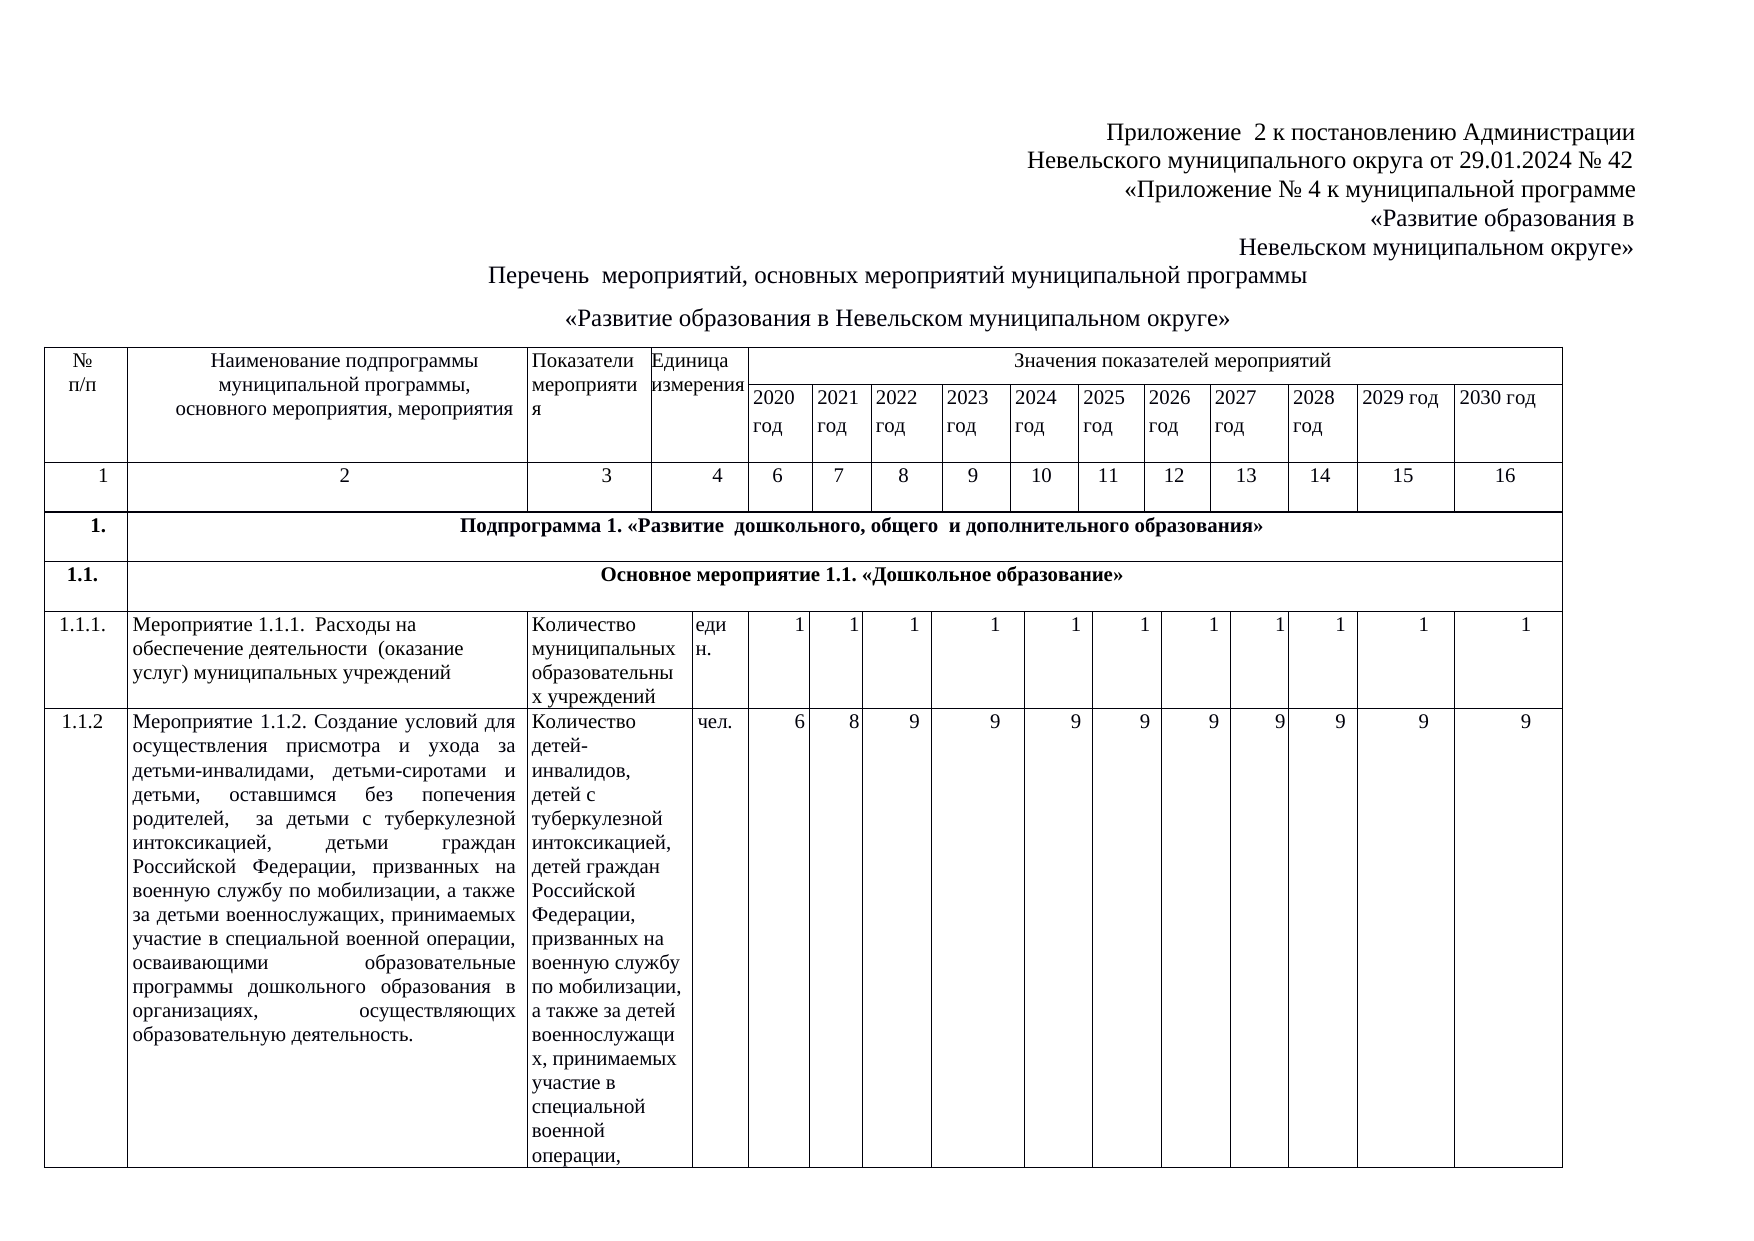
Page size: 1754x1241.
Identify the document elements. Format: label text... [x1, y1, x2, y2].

table_cell 1 [1093, 612, 1161, 708]
table_cell 6 [749, 463, 812, 511]
table_cell 2022 год [872, 385, 942, 462]
text Приложение 2 к постановлению Администрации [118, 117, 1636, 145]
table_header № п/п [45, 348, 127, 462]
table_cell Основное мероприятие 1.1. «Дошкольное образование» [128, 562, 1562, 611]
table_header Наименование подпрограммы муниципальной программы, основного мероприятия, мероприятия [128, 348, 527, 462]
table_cell 2025 год [1079, 385, 1144, 462]
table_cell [128, 709, 527, 1167]
table_cell 2027 год [1211, 385, 1288, 462]
table_cell 9 [932, 709, 1024, 1167]
text Невельском муниципальном округе» [118, 232, 1636, 260]
table_cell 2023 год [943, 385, 1010, 462]
table_cell 1 [1231, 612, 1288, 708]
table_cell 9 [1455, 709, 1562, 1167]
table_cell Количество муниципальных образовательных учреждений [528, 612, 692, 708]
table_cell 13 [1211, 463, 1288, 511]
table_cell 9 [1025, 709, 1092, 1167]
table_cell 2 [128, 463, 527, 511]
text Перечень мероприятий, основных мероприятий муниципальной программы «Развитие образования в Невельском муниципальном округе» [159, 260, 1636, 332]
table_cell 1.1.1. [45, 612, 127, 708]
table_cell 9 [1358, 709, 1454, 1167]
table_cell 12 [1145, 463, 1210, 511]
table_cell 1 [863, 612, 931, 708]
table_cell 2028 год [1289, 385, 1357, 462]
table_cell чел. [693, 709, 748, 1167]
table_cell 9 [943, 463, 1010, 511]
table_cell 1 [810, 612, 862, 708]
table_cell 1.1.2 [45, 709, 127, 1167]
table_cell 1. [45, 513, 127, 561]
table_cell 2021 год [813, 385, 871, 462]
table_cell 1 [1162, 612, 1230, 708]
table_cell 9 [1093, 709, 1161, 1167]
table_cell 1 [1455, 612, 1562, 708]
table_cell 1 [1025, 612, 1092, 708]
table_cell 2029 год [1358, 385, 1454, 462]
table_cell 1 [1358, 612, 1454, 708]
table_cell 14 [1289, 463, 1357, 511]
table_cell Подпрограмма 1. «Развитие дошкольного, общего и дополнительного образования» [128, 513, 1562, 561]
table_cell 1 [749, 612, 809, 708]
text «Приложение № 4 к муниципальной программе [118, 174, 1636, 203]
table_cell 6 [749, 709, 809, 1167]
table_cell 3 [528, 463, 651, 511]
table_cell 7 [813, 463, 871, 511]
table_cell 10 [1011, 463, 1078, 511]
text «Развитие образования в [118, 203, 1636, 232]
table_cell 1.1. [45, 562, 127, 611]
table_cell 2030 год [1455, 385, 1562, 462]
table_header Единица измерения [652, 348, 748, 462]
table_header Показатели мероприятия [528, 348, 651, 462]
table_cell един. [693, 612, 748, 708]
table_cell 1 [45, 463, 127, 511]
table_cell 8 [872, 463, 942, 511]
table_cell 16 [1455, 463, 1562, 511]
text Невельского муниципального округа от 29.01.2024 № 42 [118, 145, 1636, 174]
table_cell Мероприятие 1.1.1. Расходы на обеспечение деятельности (оказание услуг) муниципальных учреждений [128, 612, 527, 708]
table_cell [528, 709, 692, 1167]
table_cell 8 [810, 709, 862, 1167]
table_cell 1 [1289, 612, 1357, 708]
table_cell 11 [1079, 463, 1144, 511]
table_cell 2024 год [1011, 385, 1078, 462]
table_cell 2026 год [1145, 385, 1210, 462]
table_cell 9 [1231, 709, 1288, 1167]
table_cell 15 [1358, 463, 1454, 511]
table_cell 2020 год [749, 385, 812, 462]
table_cell 1 [932, 612, 1024, 708]
table_cell 9 [1289, 709, 1357, 1167]
table_cell 9 [863, 709, 931, 1167]
table_header Значения показателей мероприятий [749, 348, 1562, 384]
table_cell 9 [1162, 709, 1230, 1167]
table_cell 4 [652, 463, 748, 511]
